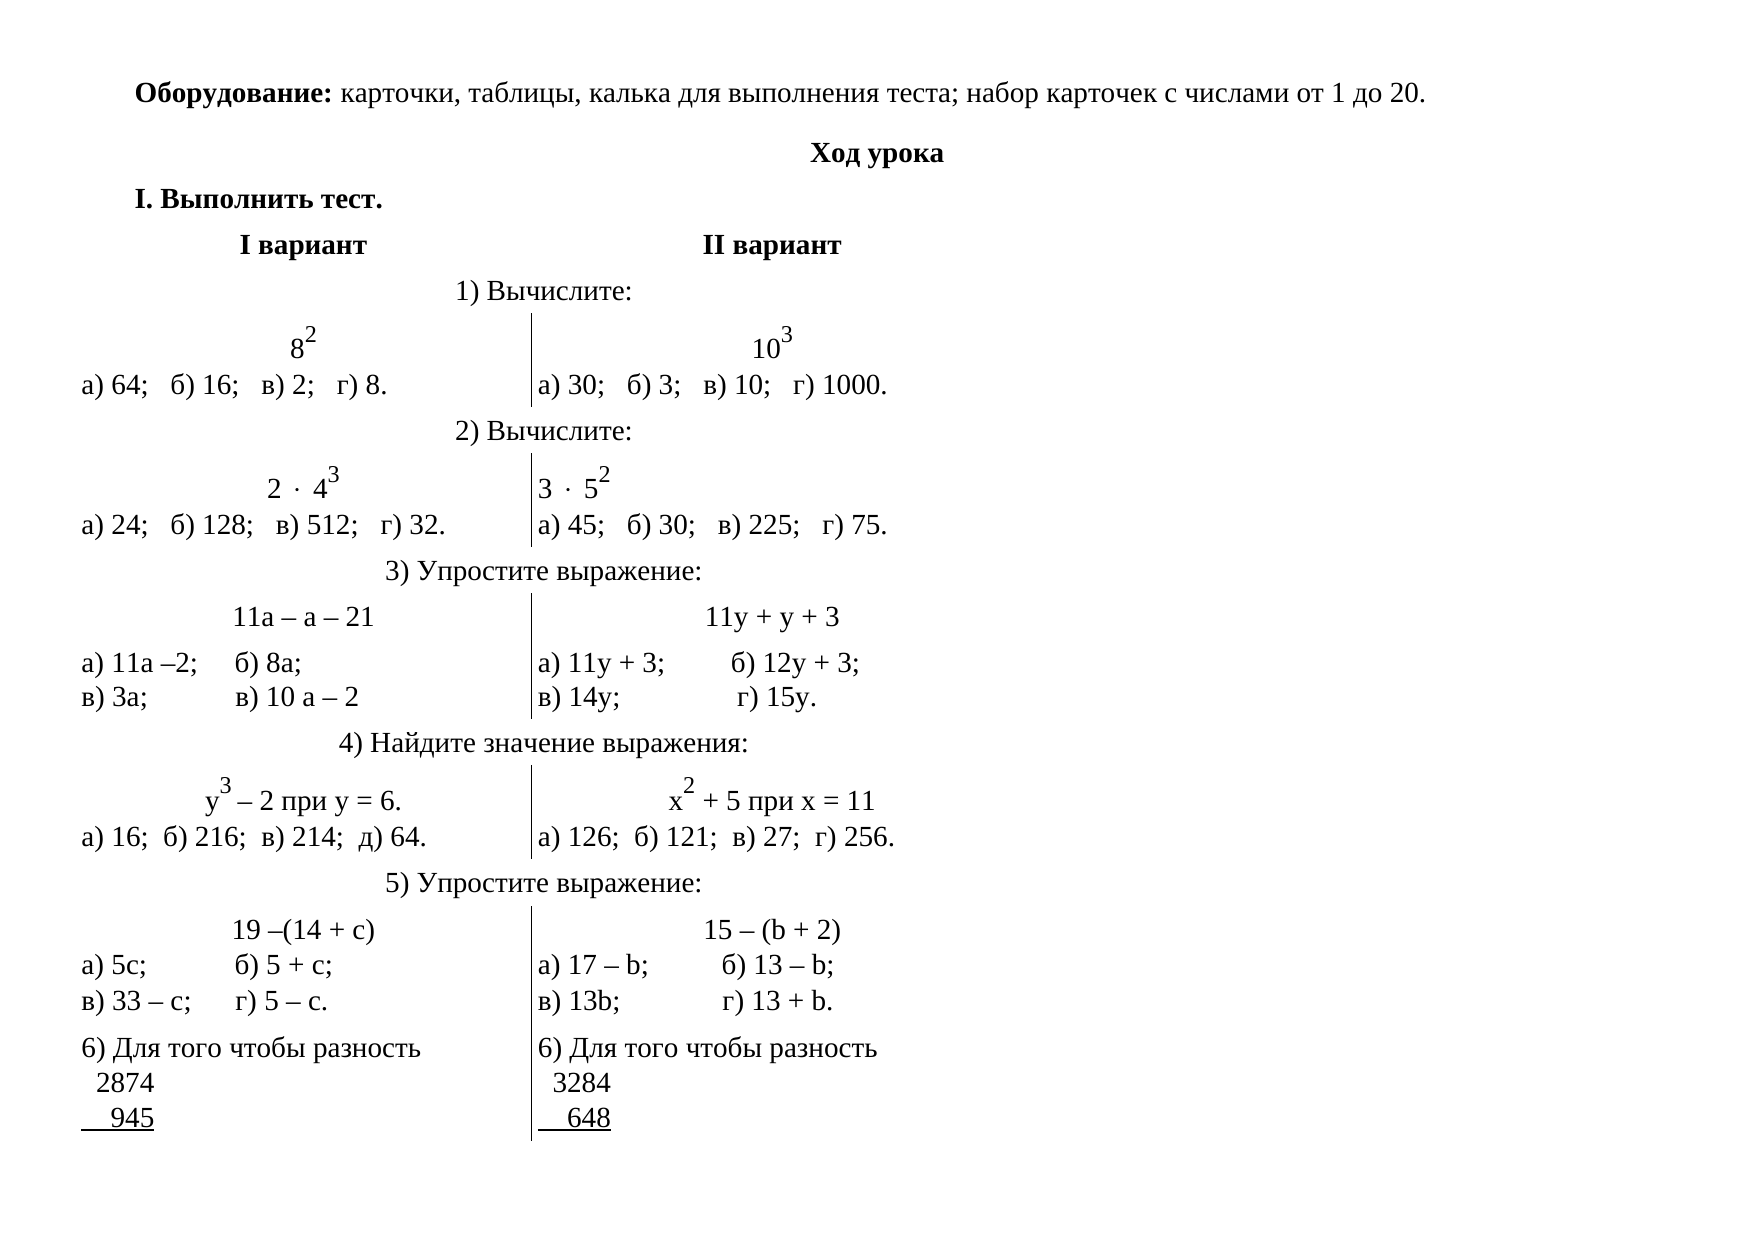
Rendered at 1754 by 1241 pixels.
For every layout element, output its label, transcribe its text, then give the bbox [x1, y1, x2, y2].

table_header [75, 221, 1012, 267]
text Оборудование: карточки, таблицы, калька для выполнения теста; набор карточек с числами от 1 до 20. [75, 75, 1679, 108]
text Ход урока [75, 135, 1679, 169]
text I. Выполнить тест. [75, 181, 1679, 215]
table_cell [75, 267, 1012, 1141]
